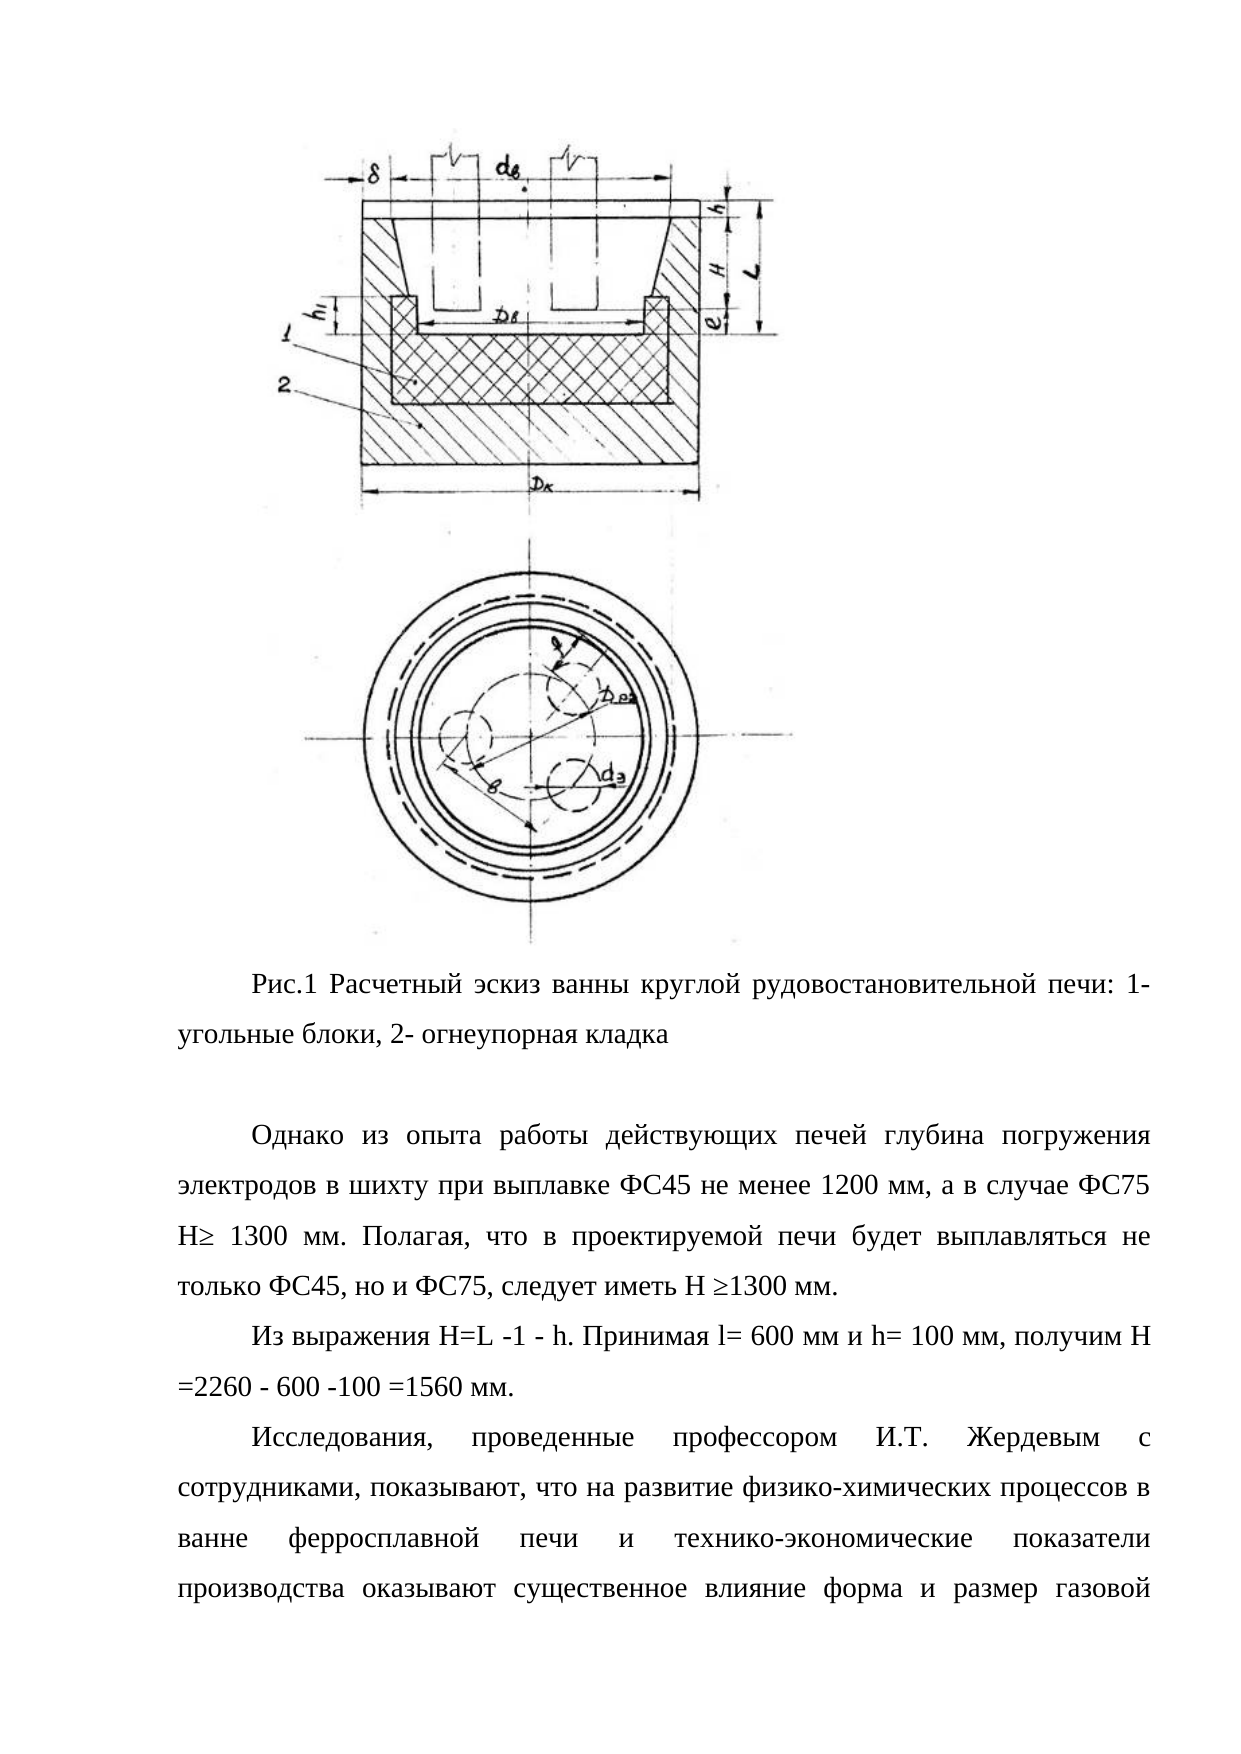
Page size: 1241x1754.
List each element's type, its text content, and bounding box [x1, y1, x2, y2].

text Рис.1 Расчетный эскиз ванны круглой рудовостановительной печи: 1-угольные блоки, 2- огнеупорная кладка [177, 966, 1152, 1050]
picture [257, 128, 810, 959]
text Из выражения Н=L -1 - h. Принимая l= 600 мм и h= 100 мм, получим Н =2260 - 600 -100 =1560 мм. [177, 1318, 1152, 1402]
text Однако из опыта работы действующих печей глубина погружения электродов в шихту при выплавке ФС45 не менее 1200 мм, а в случае ФС75 Н≥ 1300 мм. Полагая, что в проектируемой печи будет выплавляться не только ФС45, но и ФС75, следует иметь Н ≥1300 мм. [177, 1117, 1152, 1302]
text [177, 1419, 1152, 1603]
